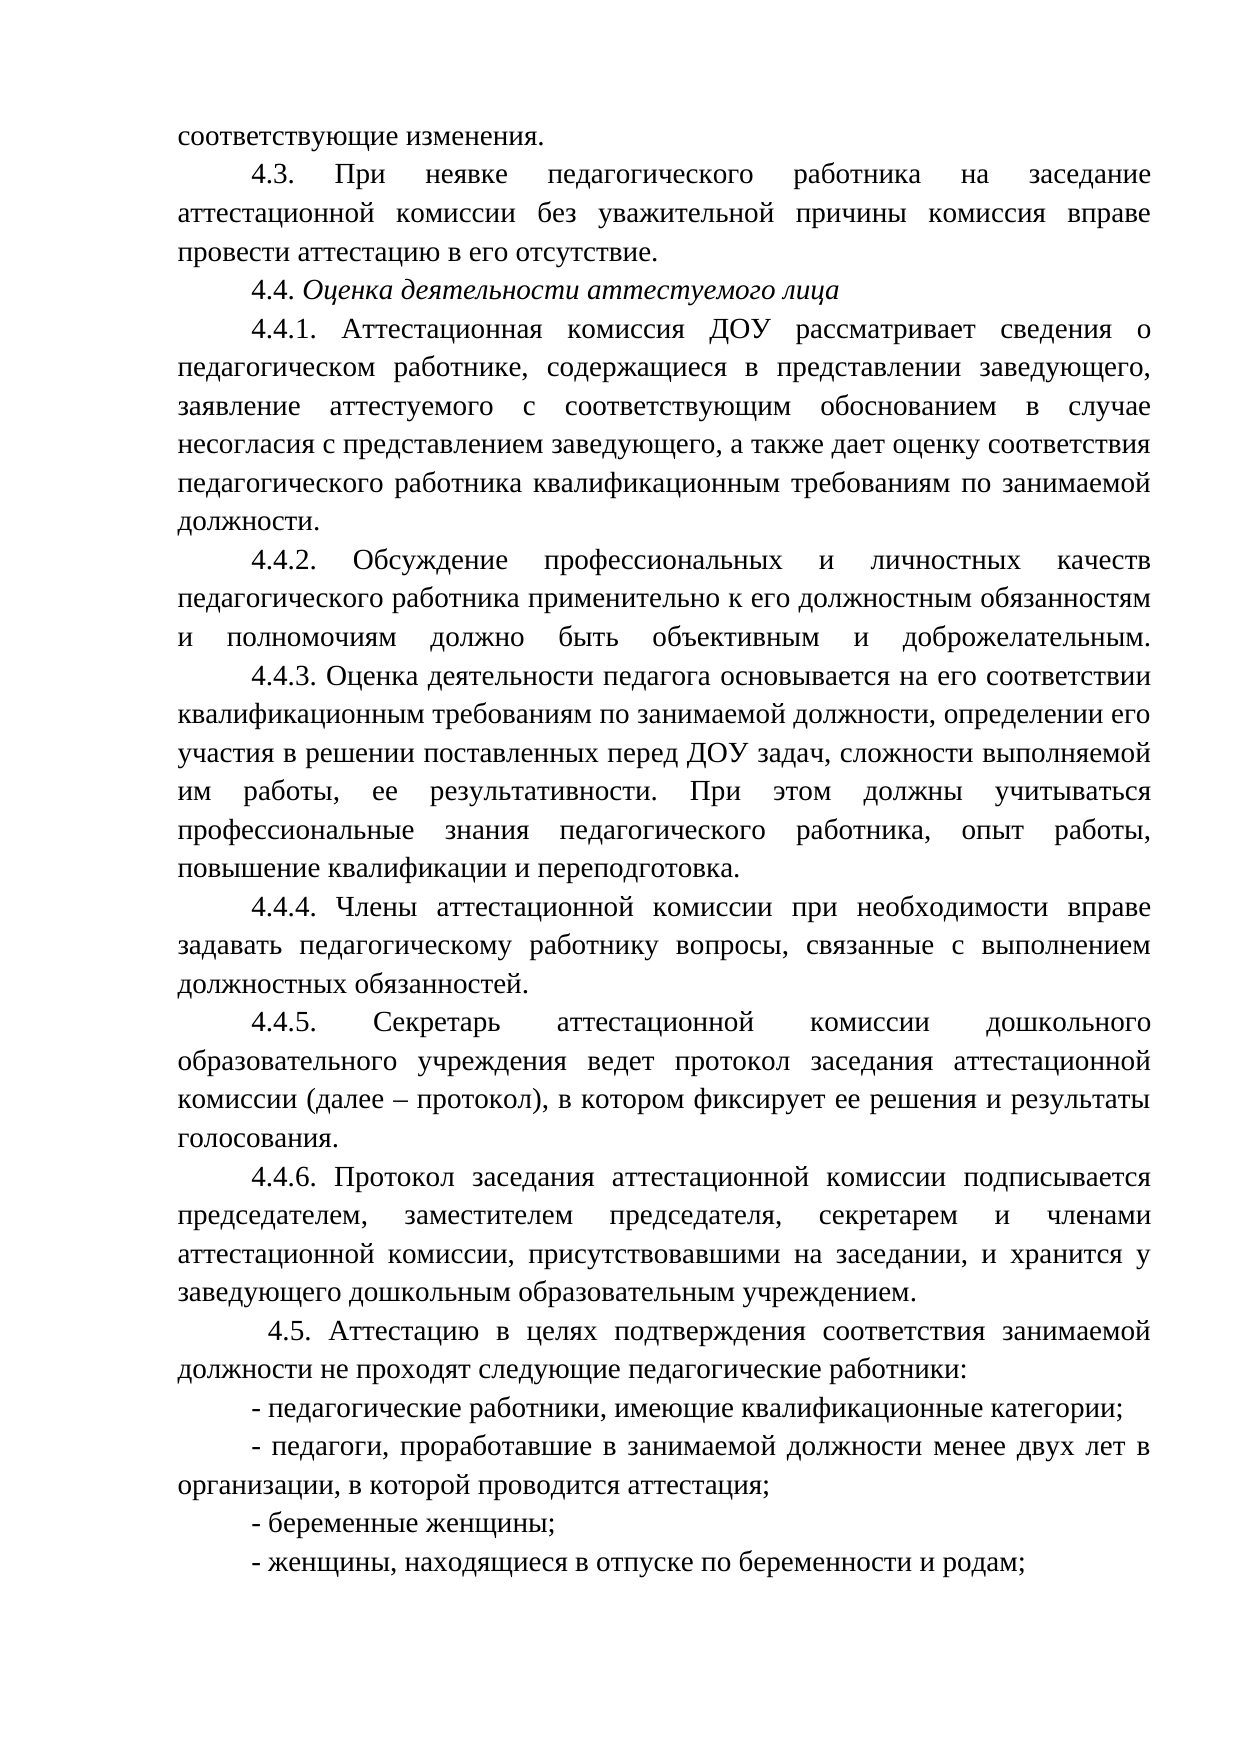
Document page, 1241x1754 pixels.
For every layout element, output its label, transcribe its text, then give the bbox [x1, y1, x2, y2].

text - женщины, находящиеся в отпуске по беременности и родам; [177, 1544, 1152, 1578]
text 4.5. Аттестацию в целях подтверждения соответствия занимаемой должности не проходят следующие педагогические работники: [177, 1313, 1152, 1385]
text - педагогические работники, имеющие квалификационные категории; [177, 1390, 1152, 1423]
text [177, 118, 1152, 1308]
text - беременные женщины; [177, 1506, 1152, 1539]
text - педагоги, проработавшие в занимаемой должности менее двух лет в организации, в которой проводится аттестация; [177, 1428, 1152, 1501]
